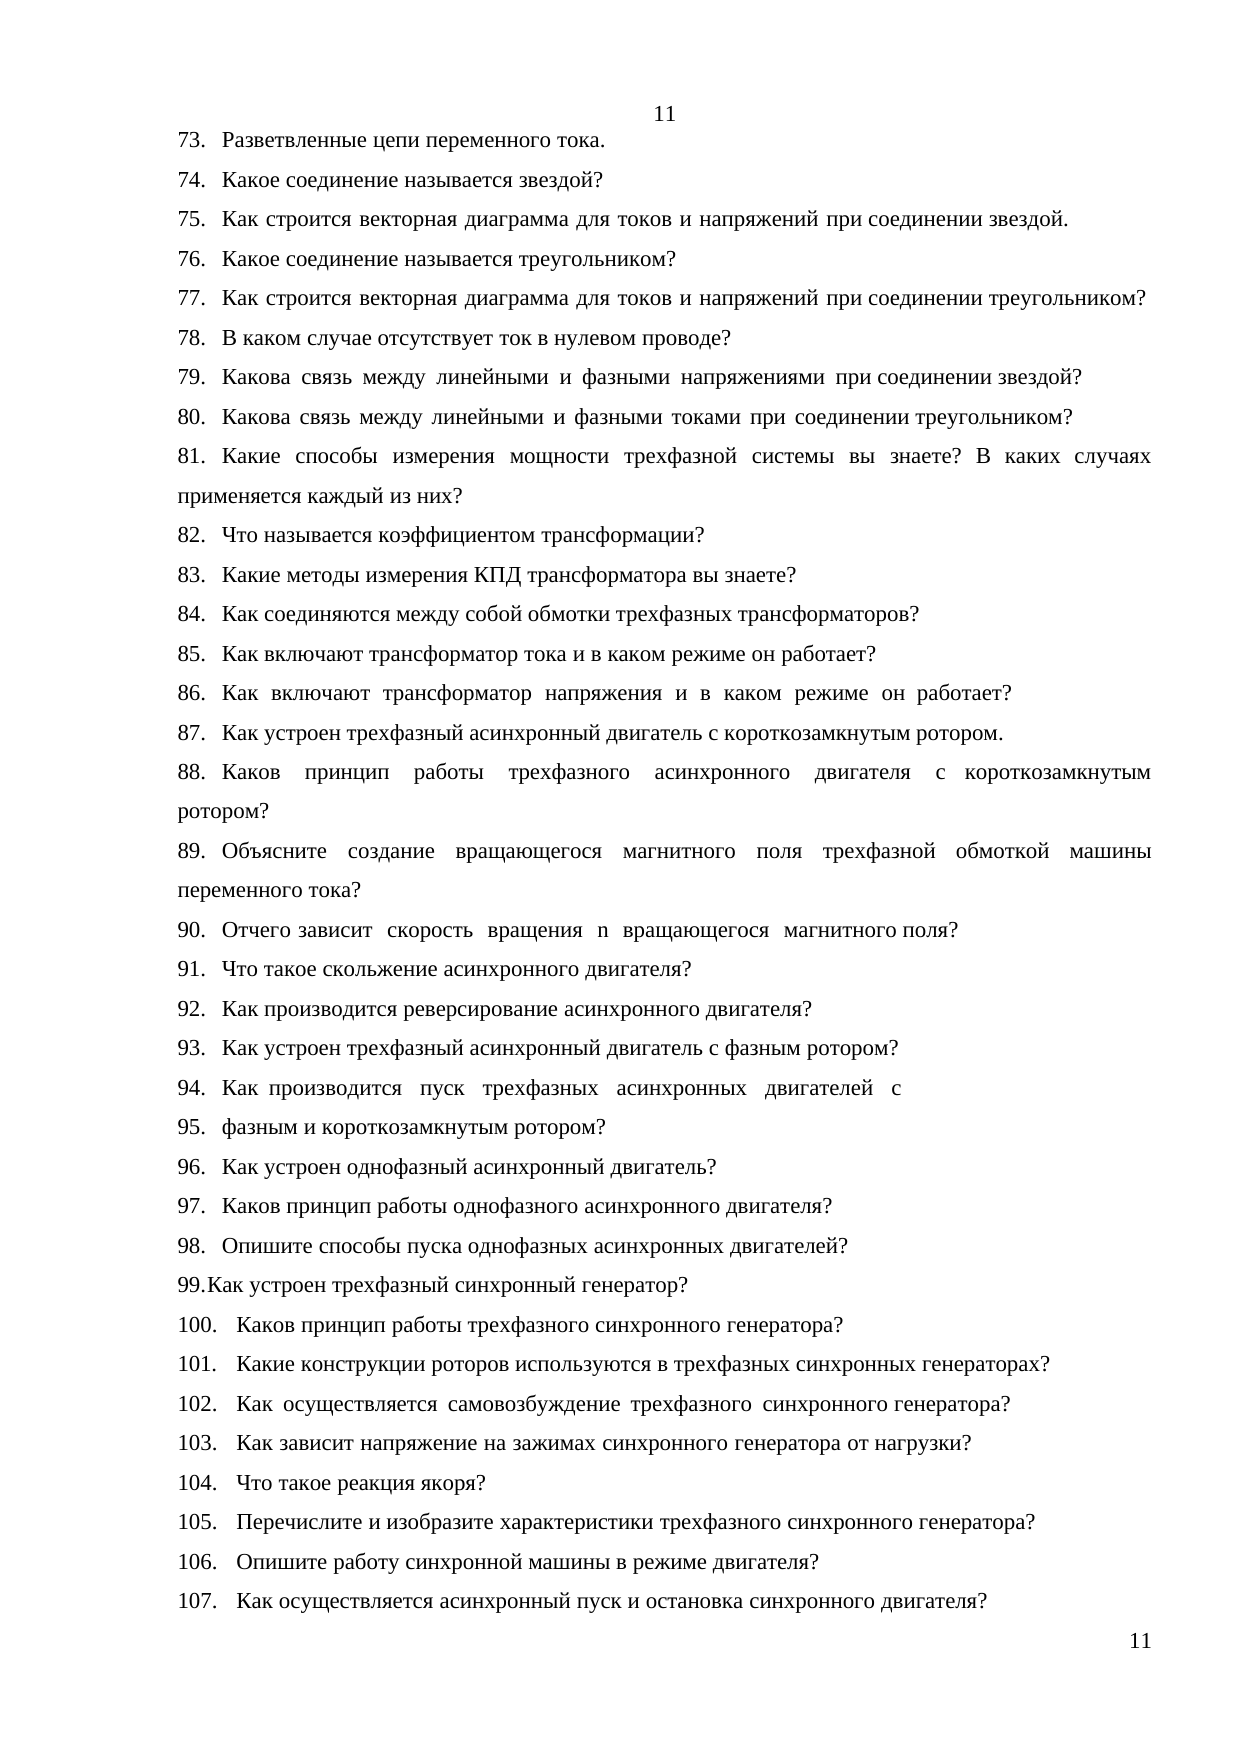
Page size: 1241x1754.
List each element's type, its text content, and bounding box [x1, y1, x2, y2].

list Отчего зависит скорость вращения n вращающегося магнитного поля? [177, 916, 1152, 942]
list Объясните создание вращающегося магнитного поля трехфазной обмоткой машины переменного тока? [177, 837, 1152, 903]
list Как строится векторная диаграмма для токов и напряжений при соединении звездой. [177, 205, 1152, 232]
list Как зависит напряжение на зажимах синхронного генератора от нагрузки? [177, 1429, 1152, 1456]
list Как устроен однофазный асинхронный двигатель? [177, 1153, 1152, 1179]
list Каков принцип работы трехфазного асинхронного двигателя с короткозамкнутым ротором? [177, 758, 1152, 824]
list Как устроен трехфазный синхронный генератор? [177, 1271, 1152, 1298]
list Как осуществляется асинхронный пуск и остановка синхронного двигателя? [177, 1587, 1152, 1613]
list Как производится реверсирование асинхронного двигателя? [177, 995, 1152, 1021]
list Разветвленные цепи переменного тока. [177, 126, 1152, 153]
list Какие методы измерения КПД трансформатора вы знаете? [177, 561, 1152, 587]
list Как устроен трехфазный асинхронный двигатель с короткозамкнутым ротором. [177, 719, 1152, 745]
list Что называется коэффициентом трансформации? [177, 521, 1152, 548]
list Что такое скольжение асинхронного двигателя? [177, 956, 1152, 982]
list фазным и короткозамкнутым ротором? [177, 1113, 1152, 1140]
list Какое соединение называется звездой? [177, 166, 1152, 192]
list Какова связь между линейными и фазными напряжениями при соединении звездой? [177, 363, 1152, 390]
list Какие способы измерения мощности трехфазной системы вы знаете? В каких случаях применяется каждый из них? [177, 442, 1152, 508]
list Как производится пуск трехфазных асинхронных двигателей с [177, 1074, 1152, 1100]
list Как соединяются между собой обмотки трехфазных трансформаторов? [177, 600, 1152, 627]
list В каком случае отсутствует ток в нулевом проводе? [177, 324, 1152, 350]
list Какова связь между линейными и фазными токами при соединении треугольником? [177, 403, 1152, 429]
list Как включают трансформатор тока и в каком режиме он работает? [177, 640, 1152, 666]
list Как включают трансформатор напряжения и в каком режиме он работает? [177, 679, 1152, 706]
list Каков принцип работы однофазного асинхронного двигателя? [177, 1192, 1152, 1219]
list Перечислите и изобразите характеристики трехфазного синхронного генератора? [177, 1508, 1152, 1534]
list Опишите способы пуска однофазных асинхронных двигателей? [177, 1232, 1152, 1258]
list Какое соединение называется треугольником? [177, 245, 1152, 271]
list Опишите работу синхронной машины в режиме двигателя? [177, 1548, 1152, 1574]
list Как осуществляется самовозбуждение трехфазного синхронного генератора? [177, 1390, 1152, 1416]
list Как устроен трехфазный асинхронный двигатель с фазным ротором? [177, 1034, 1152, 1061]
list Что такое реакция якоря? [177, 1469, 1152, 1495]
list Каков принцип работы трехфазного синхронного генератора? [177, 1311, 1152, 1337]
list Какие конструкции роторов используются в трехфазных синхронных генераторах? [177, 1350, 1152, 1377]
list Как строится векторная диаграмма для токов и напряжений при соединении треугольником? [177, 284, 1152, 311]
